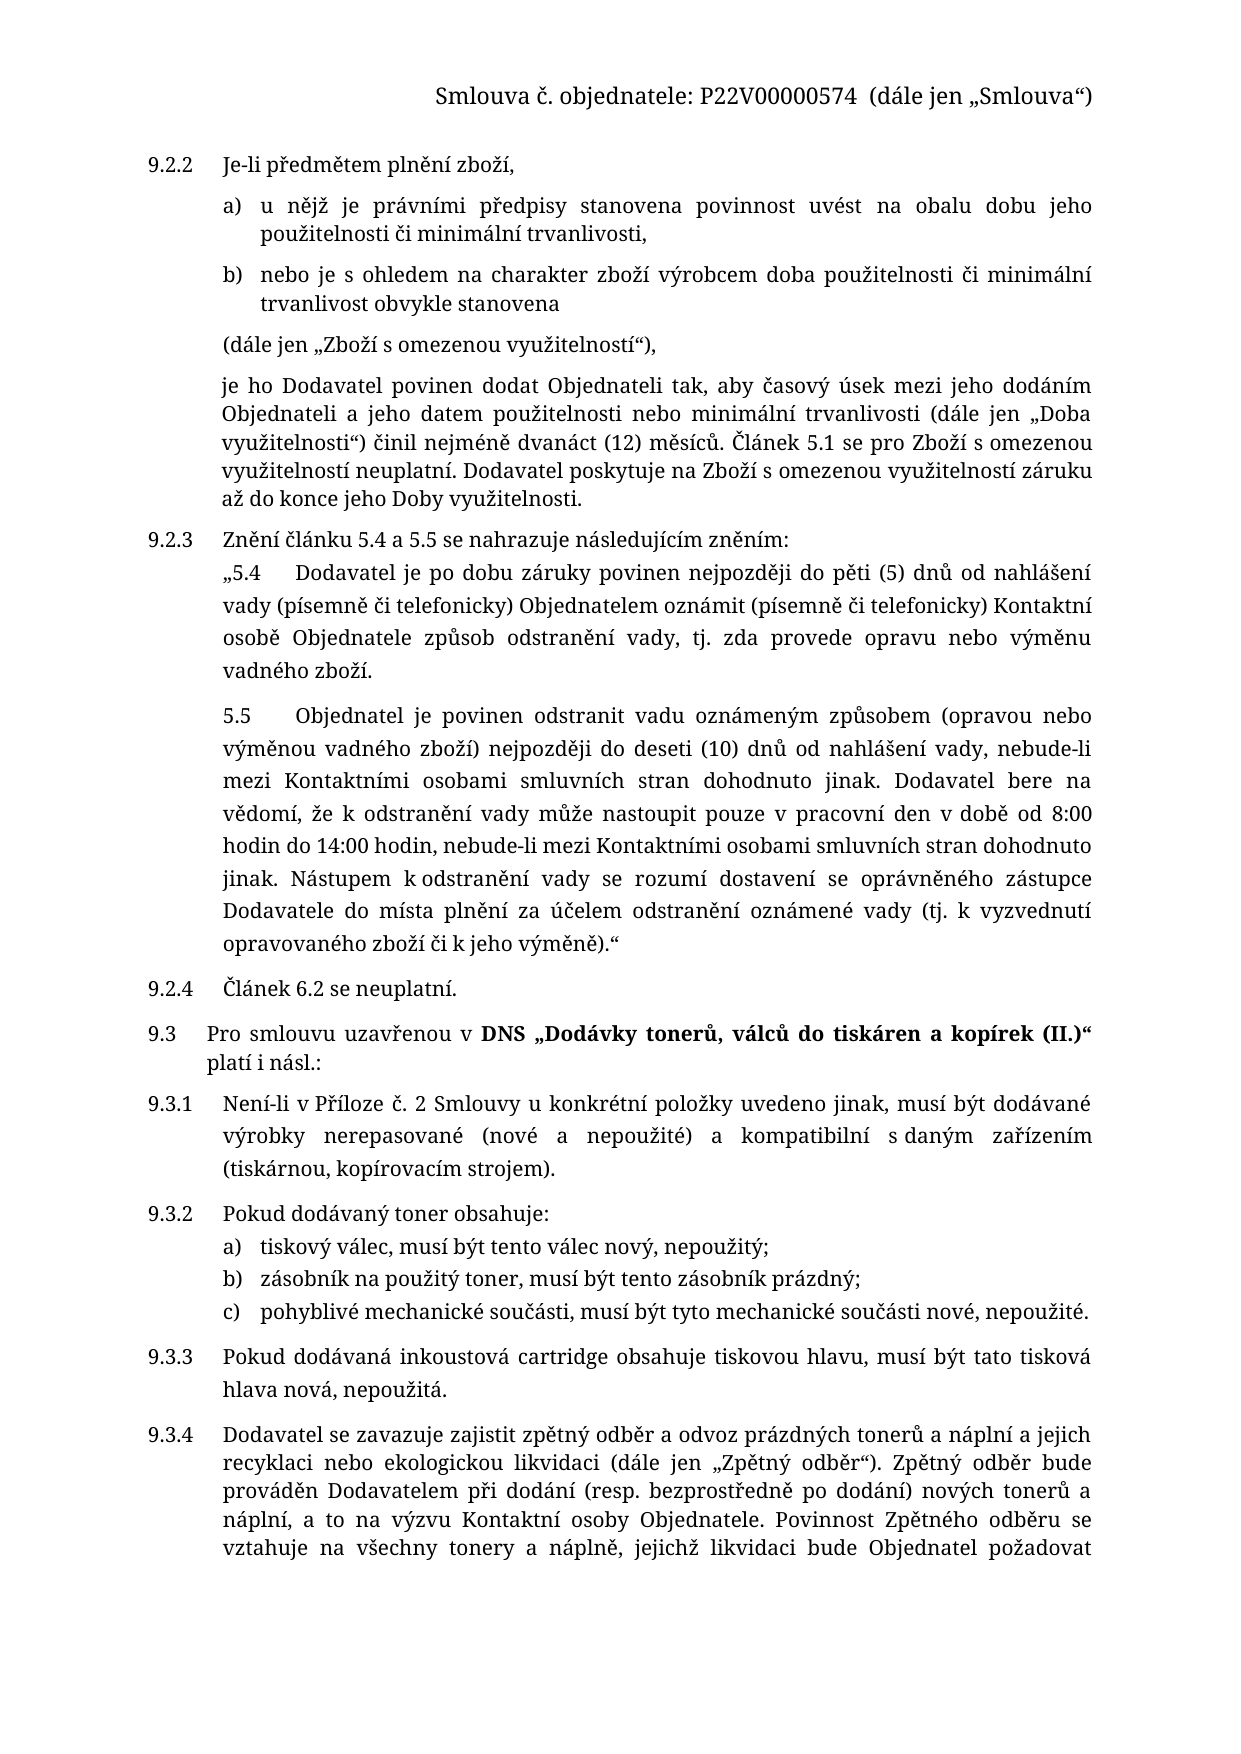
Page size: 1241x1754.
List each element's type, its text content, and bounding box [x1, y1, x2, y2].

list Znění článku 5.4 a 5.5 se nahrazuje následujícím zněním: [148, 526, 1093, 554]
list u nějž je právními předpisy stanovena povinnost uvést na obalu dobu jeho použitelnosti či minimální trvanlivosti, [223, 191, 1093, 248]
list pohyblivé mechanické součásti, musí být tyto mechanické součásti nové, nepoužité. [223, 1297, 1093, 1325]
text (dále jen „Zboží s omezenou využitelností“), [223, 330, 1093, 358]
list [148, 1420, 1093, 1562]
list Pokud dodávaný toner obsahuje: [148, 1199, 1093, 1228]
text je ho Dodavatel povinen dodat Objednateli tak, aby časový úsek mezi jeho dodáním Objednateli a jeho datem použitelnosti nebo minimální trvanlivosti (dále jen „Doba využitelnosti“) činil nejméně dvanáct (12) měsíců. Článek 5.1 se pro Zboží s omezenou využitelností neuplatní. Dodavatel poskytuje na Zboží s omezenou využitelností záruku až do konce jeho Doby využitelnosti. [221, 371, 1093, 513]
list Není-li v Příloze č. 2 Smlouvy u konkrétní položky uvedeno jinak, musí být dodávané výrobky nerepasované (nové a nepoužité) a kompatibilní s daným zařízením (tiskárnou, kopírovacím strojem). [148, 1089, 1093, 1182]
list zásobník na použitý toner, musí být tento zásobník prázdný; [223, 1264, 1093, 1293]
list nebo je s ohledem na charakter zboží výrobcem doba použitelnosti či minimální trvanlivost obvykle stanovena [223, 261, 1093, 317]
list Je-li předmětem plnění zboží, [148, 150, 1093, 179]
list Článek 6.2 se neuplatní. [148, 974, 1093, 1003]
list Pro smlouvu uzavřenou v DNS „Dodávky tonerů, válců do tiskáren a kopírek (II.)“ platí i násl.: [148, 1019, 1093, 1076]
list Pokud dodávaná inkoustová cartridge obsahuje tiskovou hlavu, musí být tato tisková hlava nová, nepoužitá. [148, 1342, 1093, 1403]
list 5.5 Objednatel je povinen odstranit vadu oznámeným způsobem (opravou nebo výměnou vadného zboží) nejpozději do deseti (10) dnů od nahlášení vady, nebude-li mezi Kontaktními osobami smluvních stran dohodnuto jinak. Dodavatel bere na vědomí, že k odstranění vady může nastoupit pouze v pracovní den v době od 8:00 hodin do 14:00 hodin, nebude-li mezi Kontaktními osobami smluvních stran dohodnuto jinak. Nástupem k odstranění vady se rozumí dostavení se oprávněného zástupce Dodavatele do místa plnění za účelem odstranění oznámené vady (tj. k vyzvednutí opravovaného zboží či k jeho výměně).“ [223, 701, 1093, 958]
list „5.4 Dodavatel je po dobu záruky povinen nejpozději do pěti (5) dnů od nahlášení vady (písemně či telefonicky) Objednatelem oznámit (písemně či telefonicky) Kontaktní osobě Objednatele způsob odstranění vady, tj. zda provede opravu nebo výměnu vadného zboží. [223, 558, 1093, 684]
list tiskový válec, musí být tento válec nový, nepoužitý; [223, 1232, 1093, 1260]
